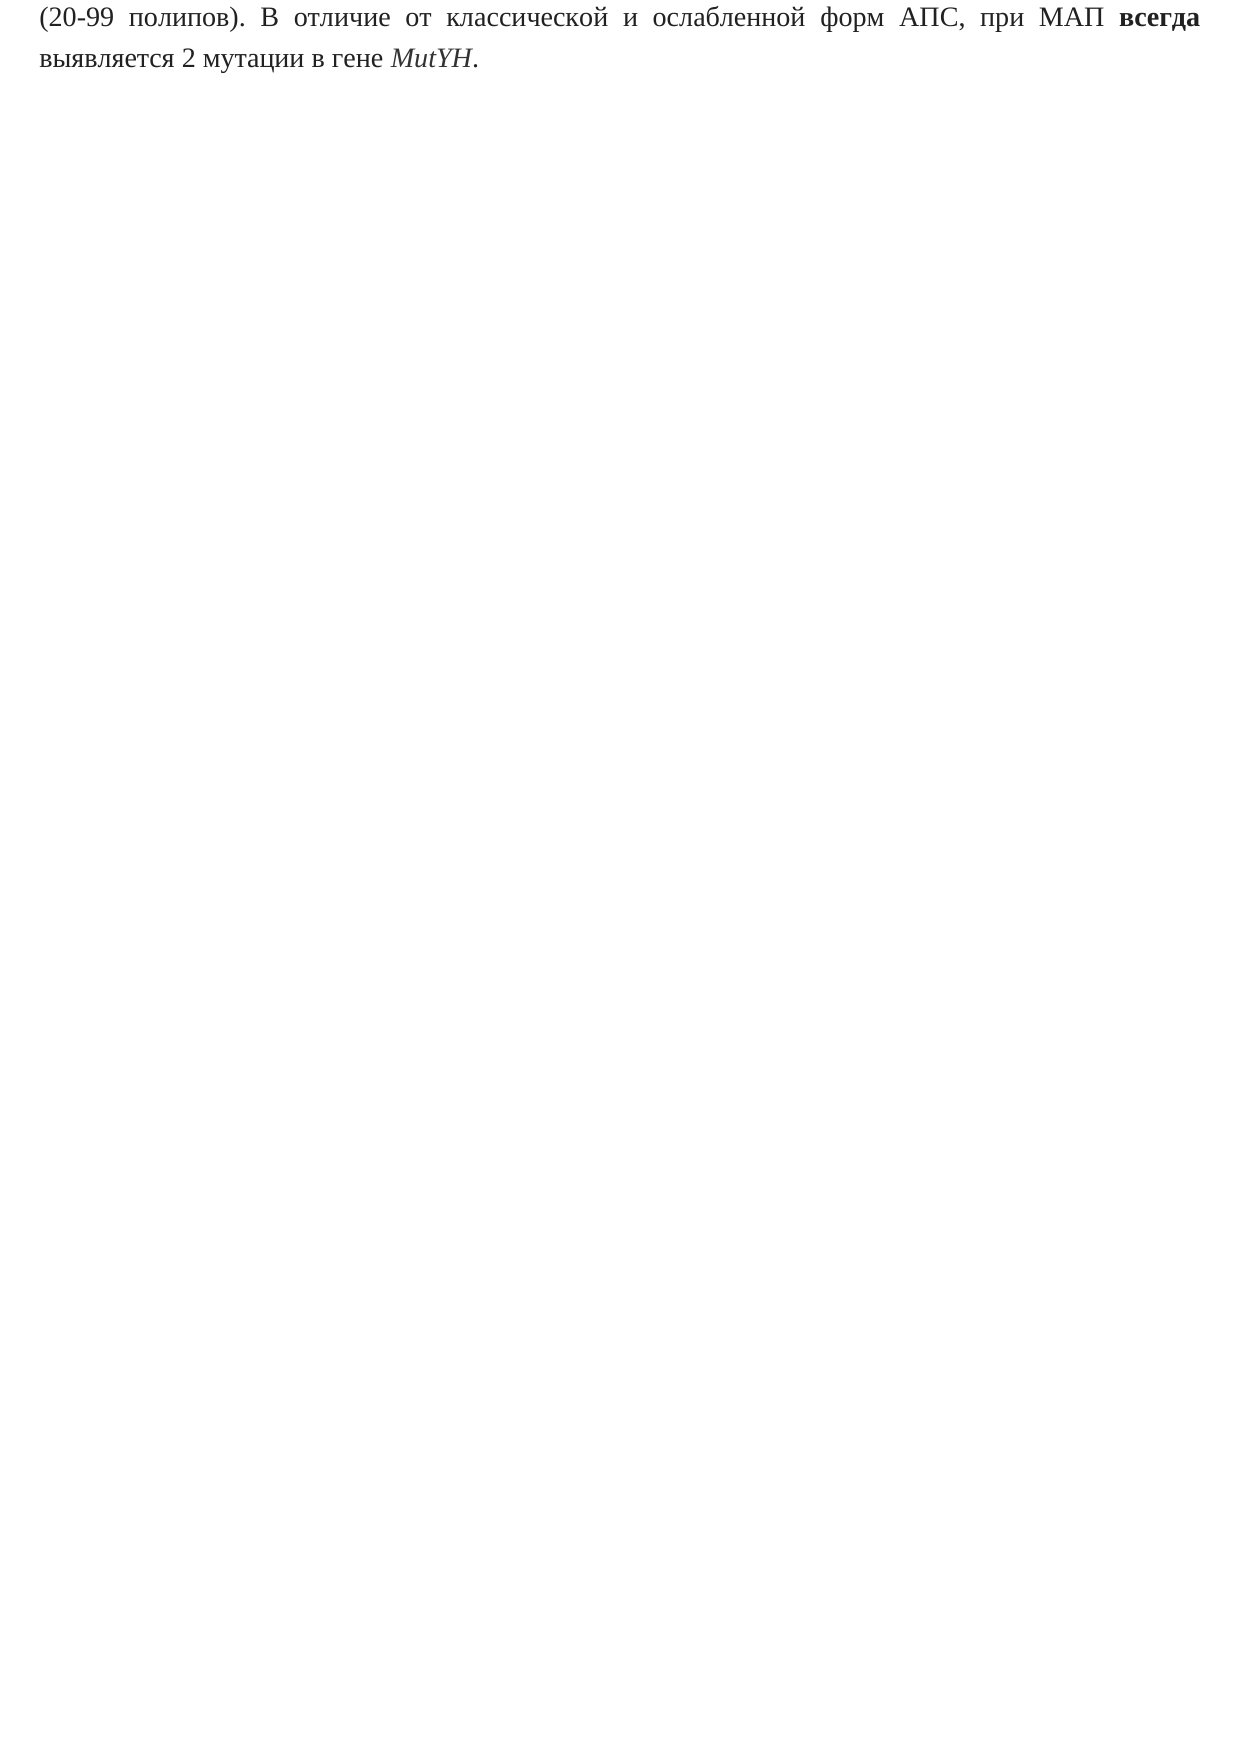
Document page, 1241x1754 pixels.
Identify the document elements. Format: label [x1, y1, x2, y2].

list [39, 0, 1201, 73]
